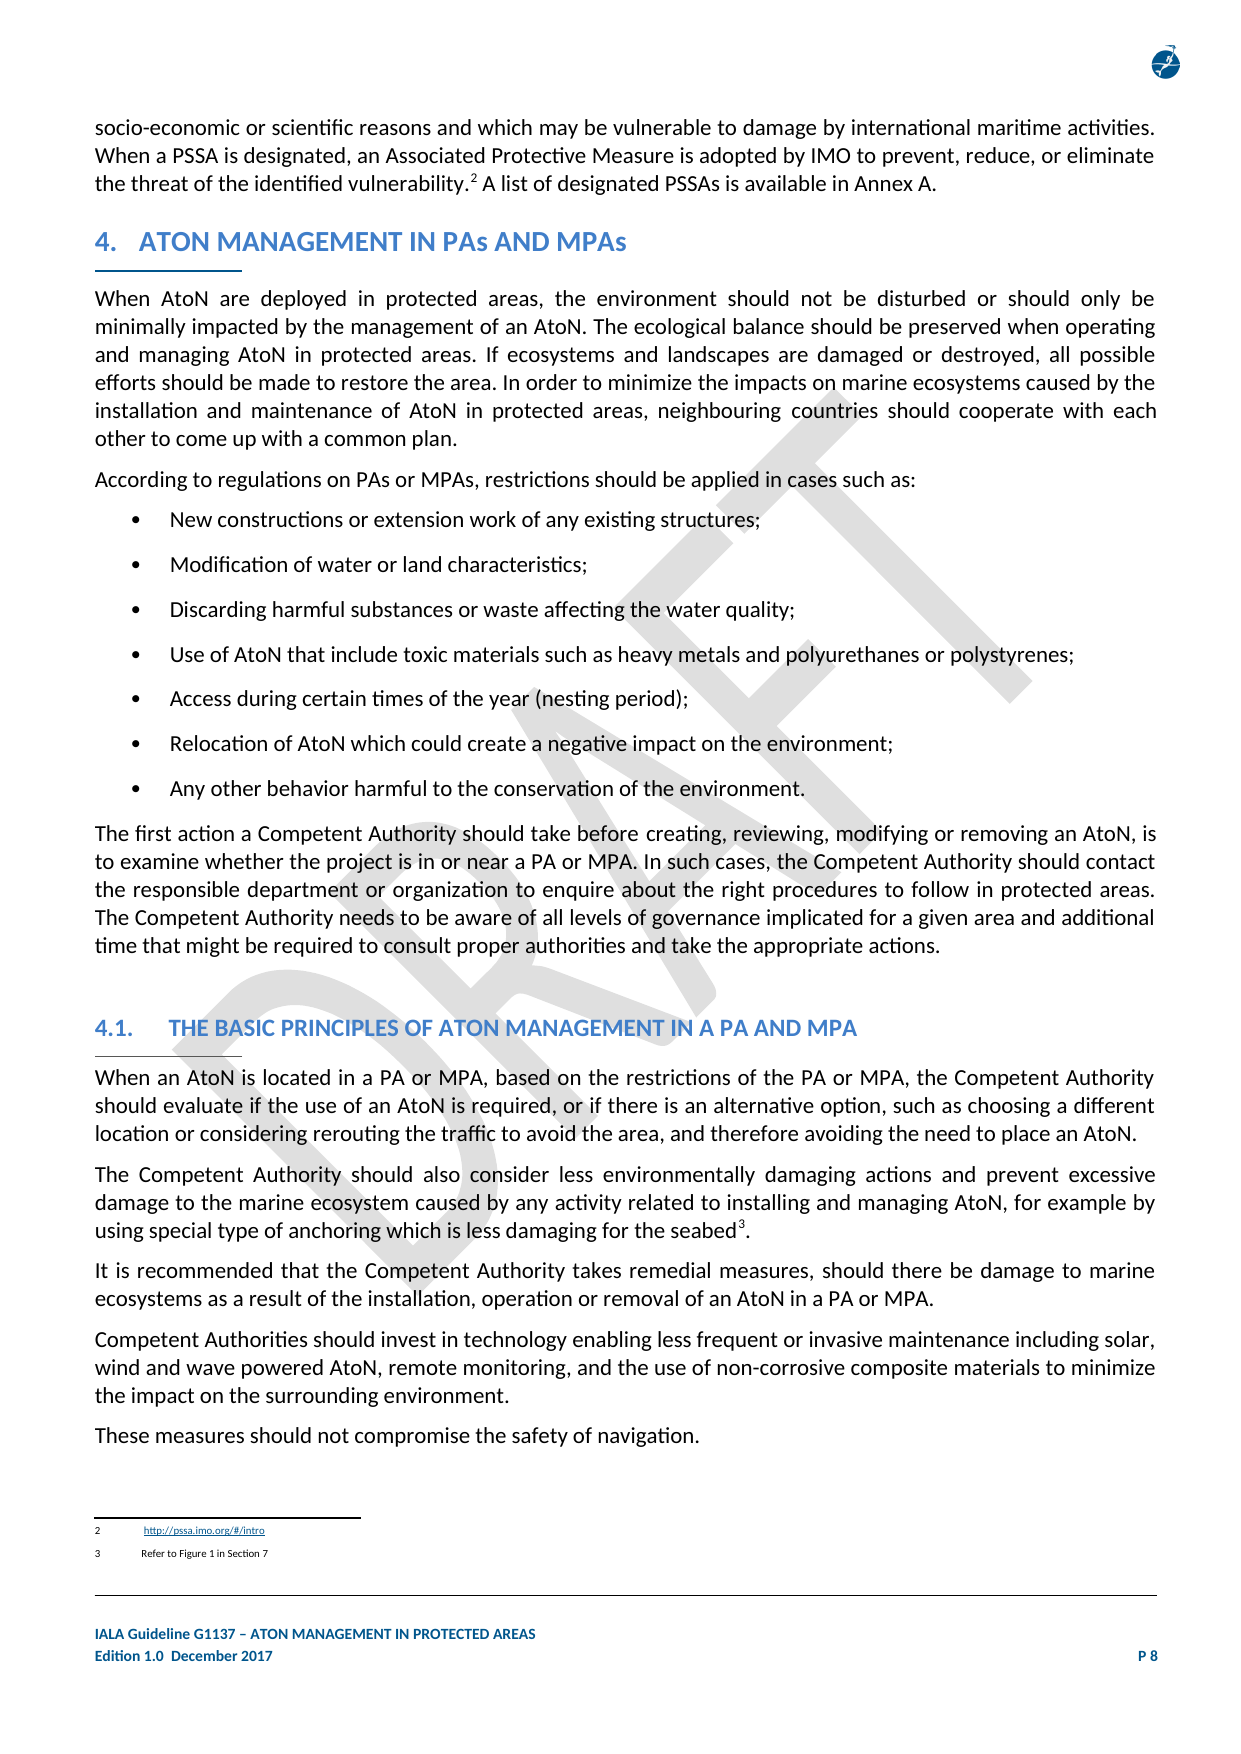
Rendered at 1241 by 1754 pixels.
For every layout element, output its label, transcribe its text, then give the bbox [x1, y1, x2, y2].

list Discarding harmful substances or waste affecting the water quality; [132, 595, 1157, 623]
subtitle ATON MANAGEMENT IN PAs AND MPAs [94, 223, 1157, 258]
list Relocation of AtoN which could create a negative impact on the environment; [132, 729, 1157, 757]
text When an AtoN is located in a PA or MPA, based on the restrictions of the PA or MPA, the Competent Authority should evaluate if the use of an AtoN is required, or if there is an alternative option, such as choosing a different location or considering rerouting the traffic to avoid the area, and therefore avoiding the need to place an AtoN. [94, 1063, 1157, 1147]
text When AtoN are deployed in protected areas, the environment should not be disturbed or should only be minimally impacted by the management of an AtoN. The ecological balance should be preserved when operating and managing AtoN in protected areas. If ecosystems and landscapes are damaged or destroyed, all possible efforts should be made to restore the area. In order to minimize the impacts on marine ecosystems caused by the installation and maintenance of AtoN in protected areas, neighbouring countries should cooperate with each other to come up with a common plan. [94, 284, 1157, 452]
list Access during certain times of the year (nesting period); [132, 684, 1157, 713]
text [94, 113, 1157, 198]
text These measures should not compromise the safety of navigation. [94, 1422, 1157, 1450]
list Modification of water or land characteristics; [132, 550, 1157, 578]
list Use of AtoN that include toxic materials such as heavy metals and polyurethanes or polystyrenes; [132, 640, 1157, 668]
text Competent Authorities should invest in technology enabling less frequent or invasive maintenance including solar, wind and wave powered AtoN, remote monitoring, and the use of non-corrosive composite materials to minimize the impact on the surrounding environment. [94, 1325, 1157, 1409]
list Any other behavior harmful to the conservation of the environment. [132, 774, 1157, 802]
picture [1120, 0, 1239, 114]
text According to regulations on PAs or MPAs, restrictions should be applied in cases such as: [94, 465, 1157, 493]
text The first action a Competent Authority should take before creating, reviewing, modifying or removing an AtoN, is to examine whether the project is in or near a PA or MPA. In such cases, the Competent Authority should contact the responsible department or organization to enquire about the right procedures to follow in protected areas. The Competent Authority needs to be aware of all levels of governance implicated for a given area and additional time that might be required to consult proper authorities and take the appropriate actions. [94, 819, 1157, 959]
subtitle The basic principles of AtoN management in A PA and MPA [94, 1012, 1157, 1043]
list New constructions or extension work of any existing structures; [132, 505, 1157, 533]
text The Competent Authority should also consider less environmentally damaging actions and prevent excessive damage to the marine ecosystem caused by any activity related to installing and managing AtoN, for example by using special type of anchoring which is less damaging for the seabed. [94, 1160, 1157, 1244]
text It is recommended that the Competent Authority takes remedial measures, should there be damage to marine ecosystems as a result of the installation, operation or removal of an AtoN in a PA or MPA. [94, 1257, 1157, 1313]
